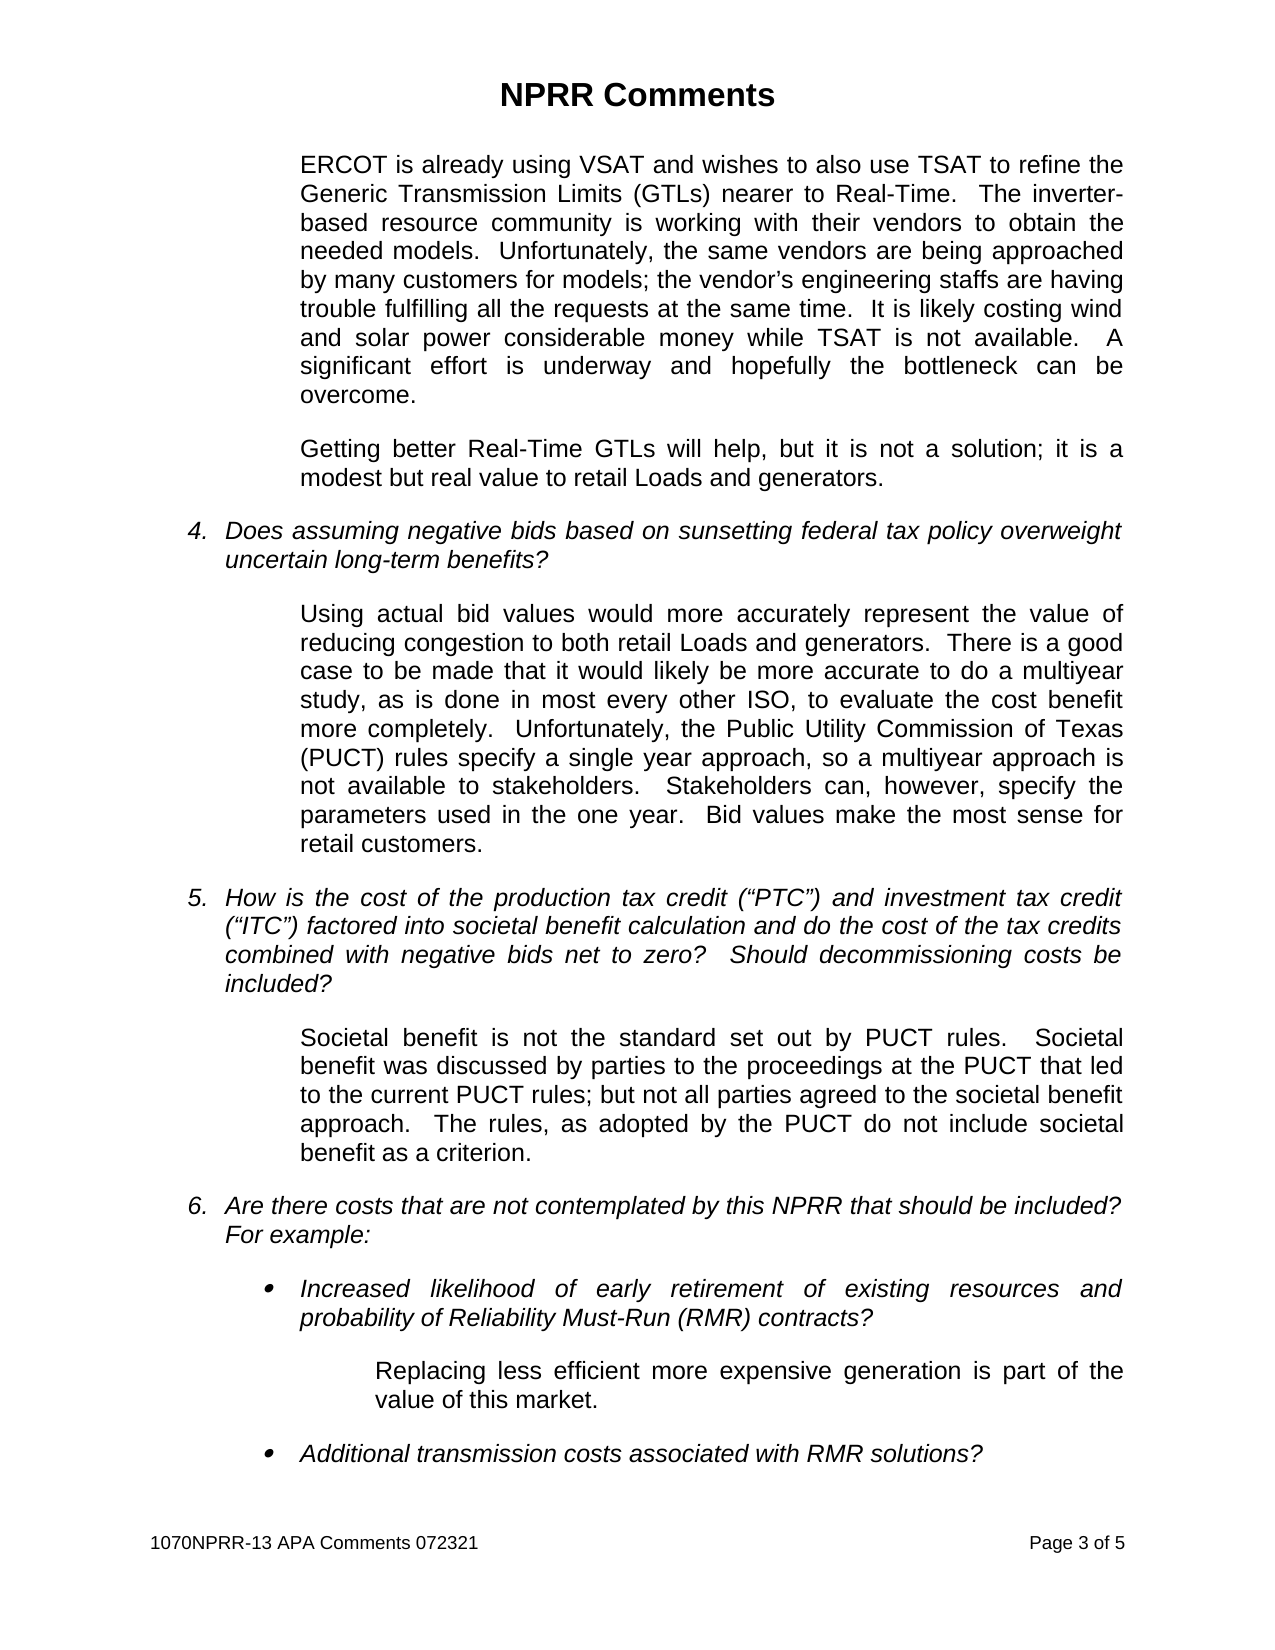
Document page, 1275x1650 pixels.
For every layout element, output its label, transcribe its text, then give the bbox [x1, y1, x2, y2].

list Does assuming negative bids based on sunsetting federal tax policy overweight uncertain long-term benefits? [187, 516, 1125, 574]
list Increased likelihood of early retirement of existing resources and probability of Reliability Must-Run (RMR) contracts? [262, 1274, 1125, 1331]
list How is the cost of the production tax credit (“PTC”) and investment tax credit (“ITC”) factored into societal benefit calculation and do the cost of the tax credits combined with negative bids net to zero? Should decommissioning costs be included? [187, 882, 1125, 997]
list ERCOT is already using VSAT and wishes to also use TSAT to refine the Generic Transmission Limits (GTLs) nearer to Real-Time. The inverter-based resource community is working with their vendors to obtain the needed models. Unfortunately, the same vendors are being approached by many customers for models; the vendor’s engineering staffs are having trouble fulfilling all the requests at the same time. It is likely costing wind and solar power considerable money while TSAT is not available. A significant effort is underway and hopefully the bottleneck can be overcome. [300, 150, 1125, 409]
text Replacing less efficient more expensive generation is part of the value of this market. [375, 1356, 1125, 1414]
list Are there costs that are not contemplated by this NPRR that should be included? For example: [187, 1191, 1125, 1249]
text Using actual bid values would more accurately represent the value of reducing congestion to both retail Loads and generators. There is a good case to be made that it would likely be more accurate to do a multiyear study, as is done in most every other ISO, to evaluate the cost benefit more completely. Unfortunately, the Public Utility Commission of Texas (PUCT) rules specify a single year approach, so a multiyear approach is not available to stakeholders. Stakeholders can, however, specify the parameters used in the one year. Bid values make the most sense for retail customers. [300, 599, 1125, 857]
list Additional transmission costs associated with RMR solutions? [262, 1439, 1125, 1468]
text Societal benefit is not the standard set out by PUCT rules. Societal benefit was discussed by parties to the proceedings at the PUCT that led to the current PUCT rules; but not all parties agreed to the societal benefit approach. The rules, as adopted by the PUCT do not include societal benefit as a criterion. [300, 1022, 1125, 1166]
list Getting better Real-Time GTLs will help, but it is not a solution; it is a modest but real value to retail Loads and generators. [300, 434, 1125, 491]
